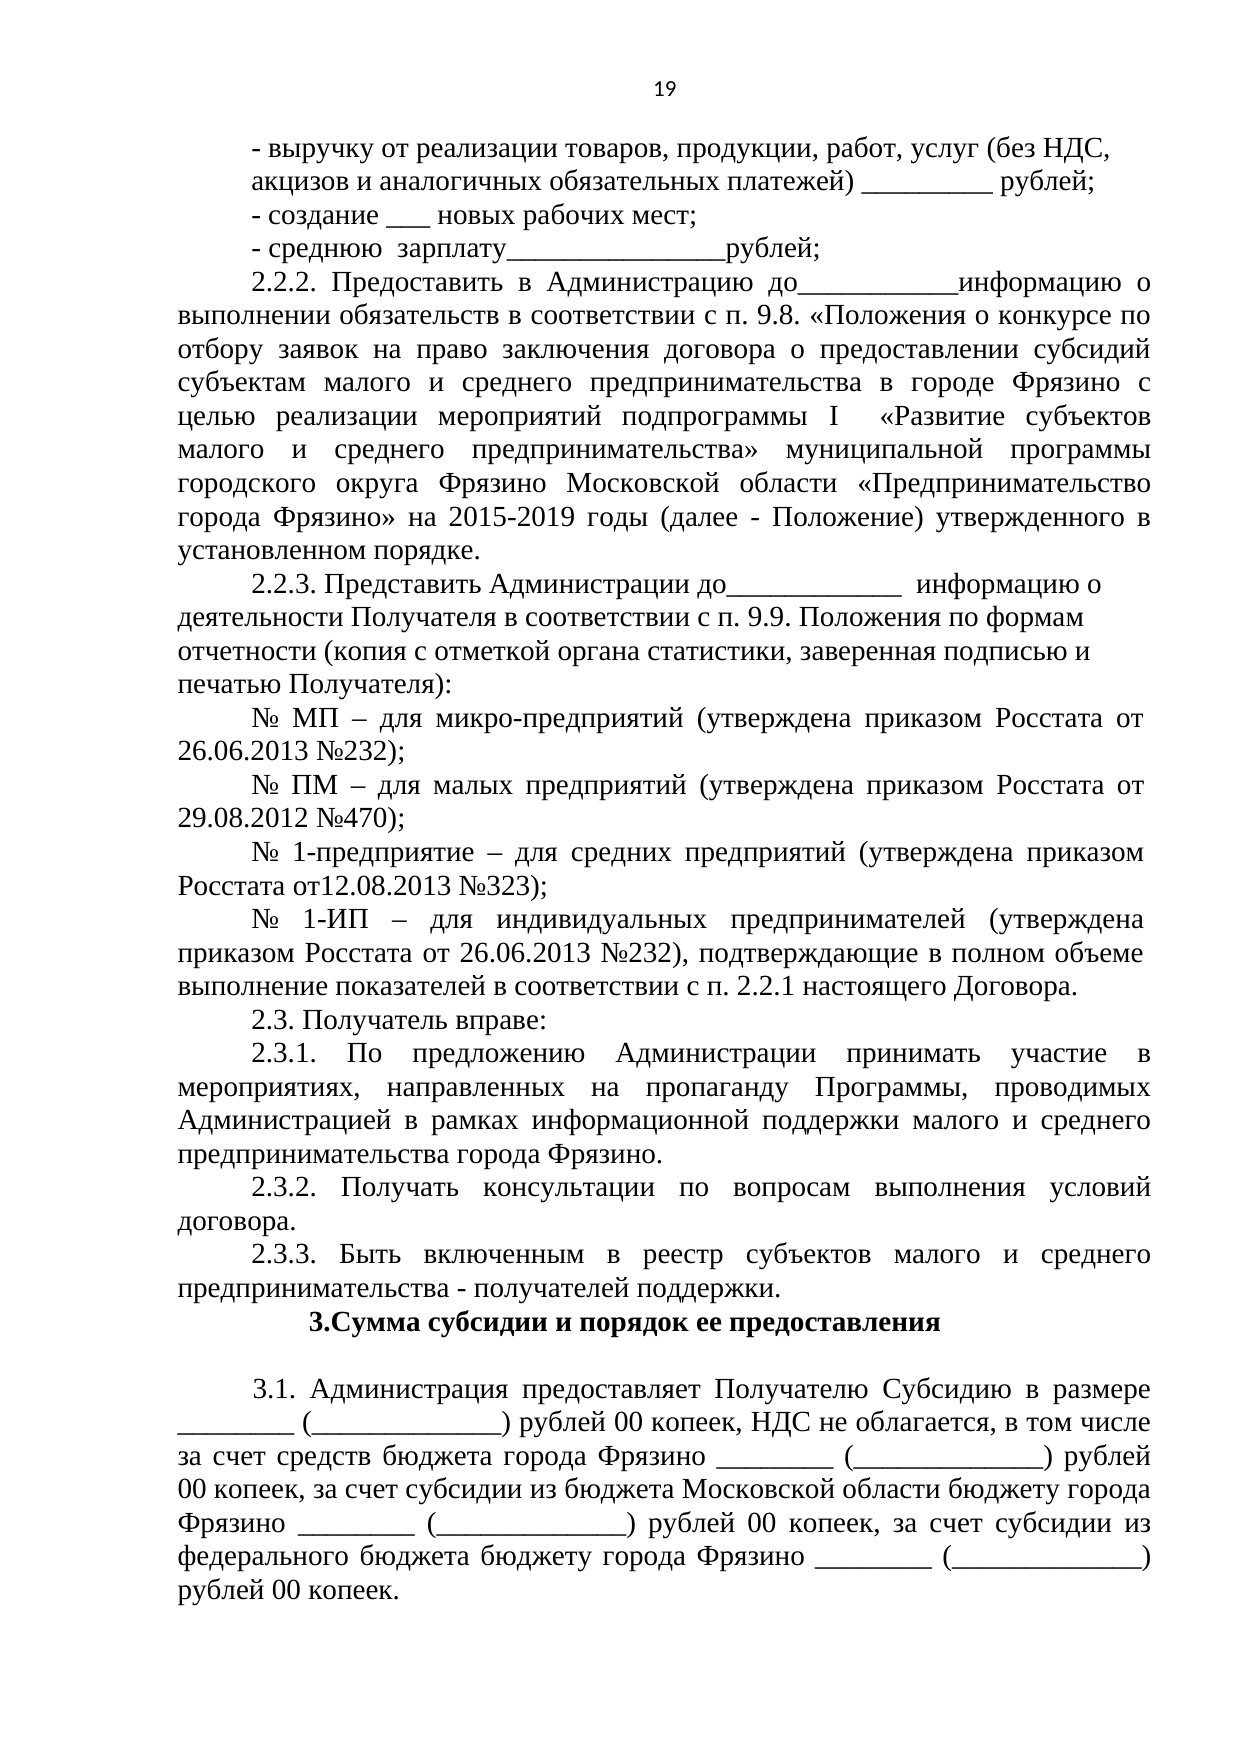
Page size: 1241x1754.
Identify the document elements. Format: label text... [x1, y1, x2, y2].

text 2.3. Получатель вправе: [177, 1002, 1152, 1035]
text 2.2.3. Представить Администрации до____________ информацию о деятельности Получателя в соответствии с п. 9.9. Положения по формам отчетности (копия с отметкой органа статистики, заверенная подписью и печатью Получателя): [177, 566, 1144, 700]
text 3.1. Администрация предоставляет Получателю Субсидию в размере ________ (_____________) рублей 00 копеек, НДС не облагается, в том числе за счет средств бюджета города Фрязино ________ (_____________) рублей 00 копеек, за счет субсидии из бюджета Московской области бюджету города Фрязино ________ (_____________) рублей 00 копеек, за счет субсидии из федерального бюджета бюджету города Фрязино ________ (_____________) рублей 00 копеек. [177, 1371, 1152, 1606]
text 2.3.3. Быть включенным в реестр субъектов малого и среднего предпринимательства - получателей поддержки. [177, 1237, 1152, 1304]
text 3.Сумма субсидии и порядок ее предоставления [177, 1304, 1152, 1337]
text № 1-ИП – для индивидуальных предпринимателей (утверждена приказом Росстата от 26.06.2013 №232), подтверждающие в полном объеме выполнение показателей в соответствии с п. 2.2.1 настоящего Договора. [177, 901, 1144, 1002]
text № МП – для микро-предприятий (утверждена приказом Росстата от 26.06.2013 №232); [177, 700, 1144, 767]
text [251, 130, 1152, 264]
text № 1-предприятие – для средних предприятий (утверждена приказом Росстата от12.08.2013 №323); [177, 834, 1144, 901]
text 2.2.2. Предоставить в Администрацию до___________информацию о выполнении обязательств в соответствии с п. 9.8. «Положения о конкурсе по отбору заявок на право заключения договора о предоставлении субсидий субъектам малого и среднего предпринимательства в городе Фрязино с целью реализации мероприятий подпрограммы I «Развитие субъектов малого и среднего предпринимательства» муниципальной программы городского округа Фрязино Московской области «Предпринимательство города Фрязино» на 2015-2019 годы (далее - Положение) утвержденного в установленном порядке. [177, 264, 1152, 566]
text № ПМ – для малых предприятий (утверждена приказом Росстата от 29.08.2012 №470); [177, 767, 1144, 834]
text 2.3.1. По предложению Администрации принимать участие в мероприятиях, направленных на пропаганду Программы, проводимых Администрацией в рамках информационной поддержки малого и среднего предпринимательства города Фрязино. [177, 1035, 1152, 1169]
text 2.3.2. Получать консультации по вопросам выполнения условий договора. [177, 1169, 1152, 1237]
